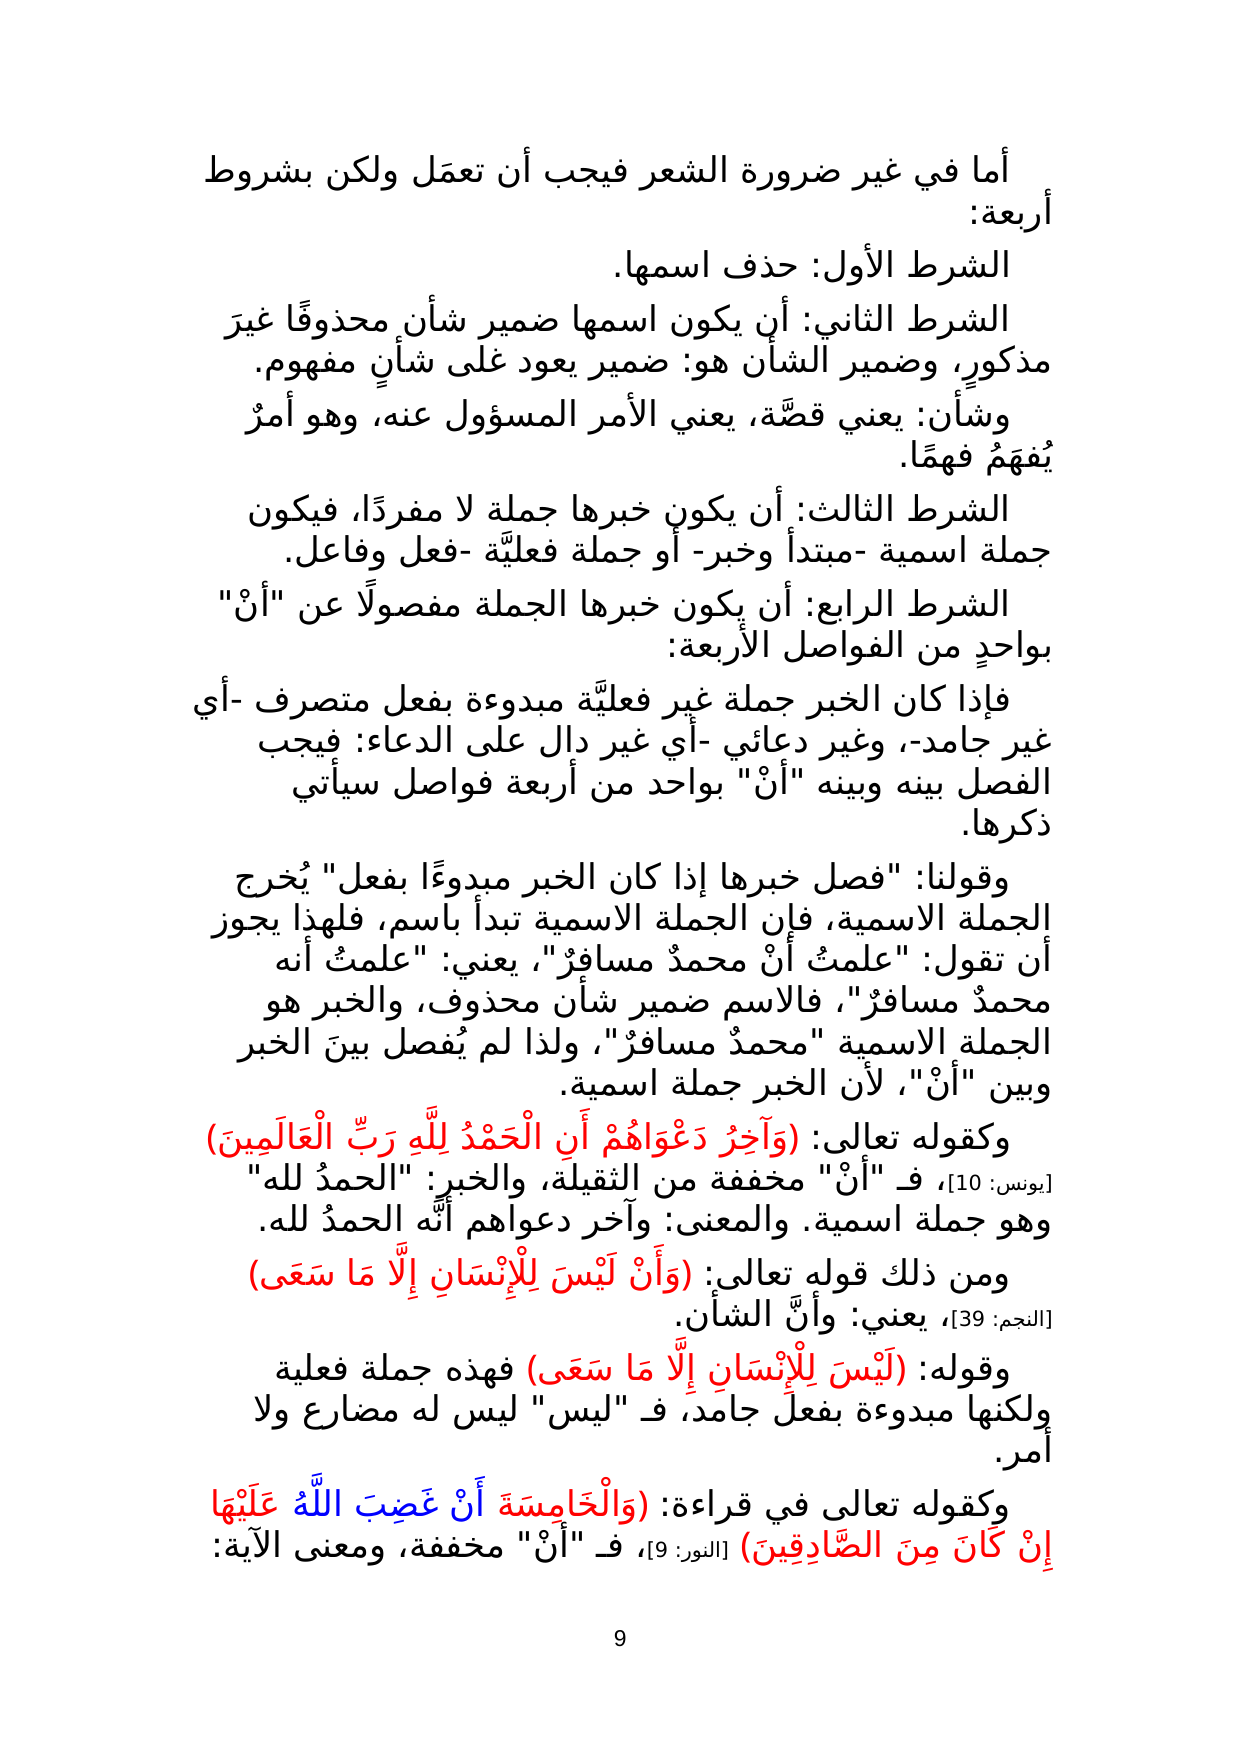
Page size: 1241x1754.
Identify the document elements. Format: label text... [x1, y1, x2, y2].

text الشرط الرابع: أن يكون خبرها الجملة مفصولًا عن "أنْ" بواحدٍ من الفواصل الأربعة: [187, 584, 1053, 666]
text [187, 1484, 1053, 1566]
text وشأن: يعني قصَّة، يعني الأمر المسؤول عنه، وهو أمرٌ يُفهَمُ فهمًا. [187, 394, 1053, 476]
text وقوله: ﴿لَيْسَ لِلْإِنْسَانِ إِلَّا مَا سَعَى﴾ فهذه جملة فعلية ولكنها مبدوءة بفعل جامد، فـ "ليس" ليس له مضارع ولا أمر. [187, 1347, 1053, 1471]
text أما في غير ضرورة الشعر فيجب أن تعمَل ولكن بشروط أربعة: [187, 150, 1053, 232]
text الشرط الأول: حذف اسمها. [187, 245, 1053, 286]
text وكقوله تعالى: ﴿وَآخِرُ دَعْوَاهُمْ أَنِ الْحَمْدُ لِلَّهِ رَبِّ الْعَالَمِينَ﴾ [يونس: 10]، فـ "أنْ" مخففة من الثقيلة، والخبر: "الحمدُ لله" وهو جملة اسمية. والمعنى: وآخر دعواهم أنَّه الحمدُ لله. [187, 1116, 1053, 1240]
text فإذا كان الخبر جملة غير فعليَّة مبدوءة بفعل متصرف -أي غير جامد-، وغير دعائي -أي غير دال على الدعاء: فيجب الفصل بينه وبينه "أنْ" بواحد من أربعة فواصل سيأتي ذكرها. [187, 679, 1053, 844]
text الشرط الثاني: أن يكون اسمها ضمير شأن محذوفًا غيرَ مذكورٍ، وضمير الشأن هو: ضمير يعود غلى شأنٍ مفهوم. [187, 299, 1053, 381]
text ومن ذلك قوله تعالى: ﴿وَأَنْ لَيْسَ لِلْإِنْسَانِ إِلَّا مَا سَعَى﴾ [النجم: 39]، يعني: وأنَّ الشأن. [187, 1252, 1053, 1335]
text الشرط الثالث: أن يكون خبرها جملة لا مفردًا، فيكون جملة اسمية -مبتدأ وخبر- أو جملة فعليَّة -فعل وفاعل. [187, 489, 1053, 571]
text وقولنا: "فصل خبرها إذا كان الخبر مبدوءًا بفعل" يُخرج الجملة الاسمية، فإن الجملة الاسمية تبدأ باسم، فلهذا يجوز أن تقول: "علمتُ أنْ محمدٌ مسافرٌ"، يعني: "علمتُ أنه محمدٌ مسافرٌ"، فالاسم ضمير شأن محذوف، والخبر هو الجملة الاسمية "محمدٌ مسافرٌ"، ولذا لم يُفصل بينَ الخبر وبين "أنْ"، لأن الخبر جملة اسمية. [187, 856, 1053, 1104]
